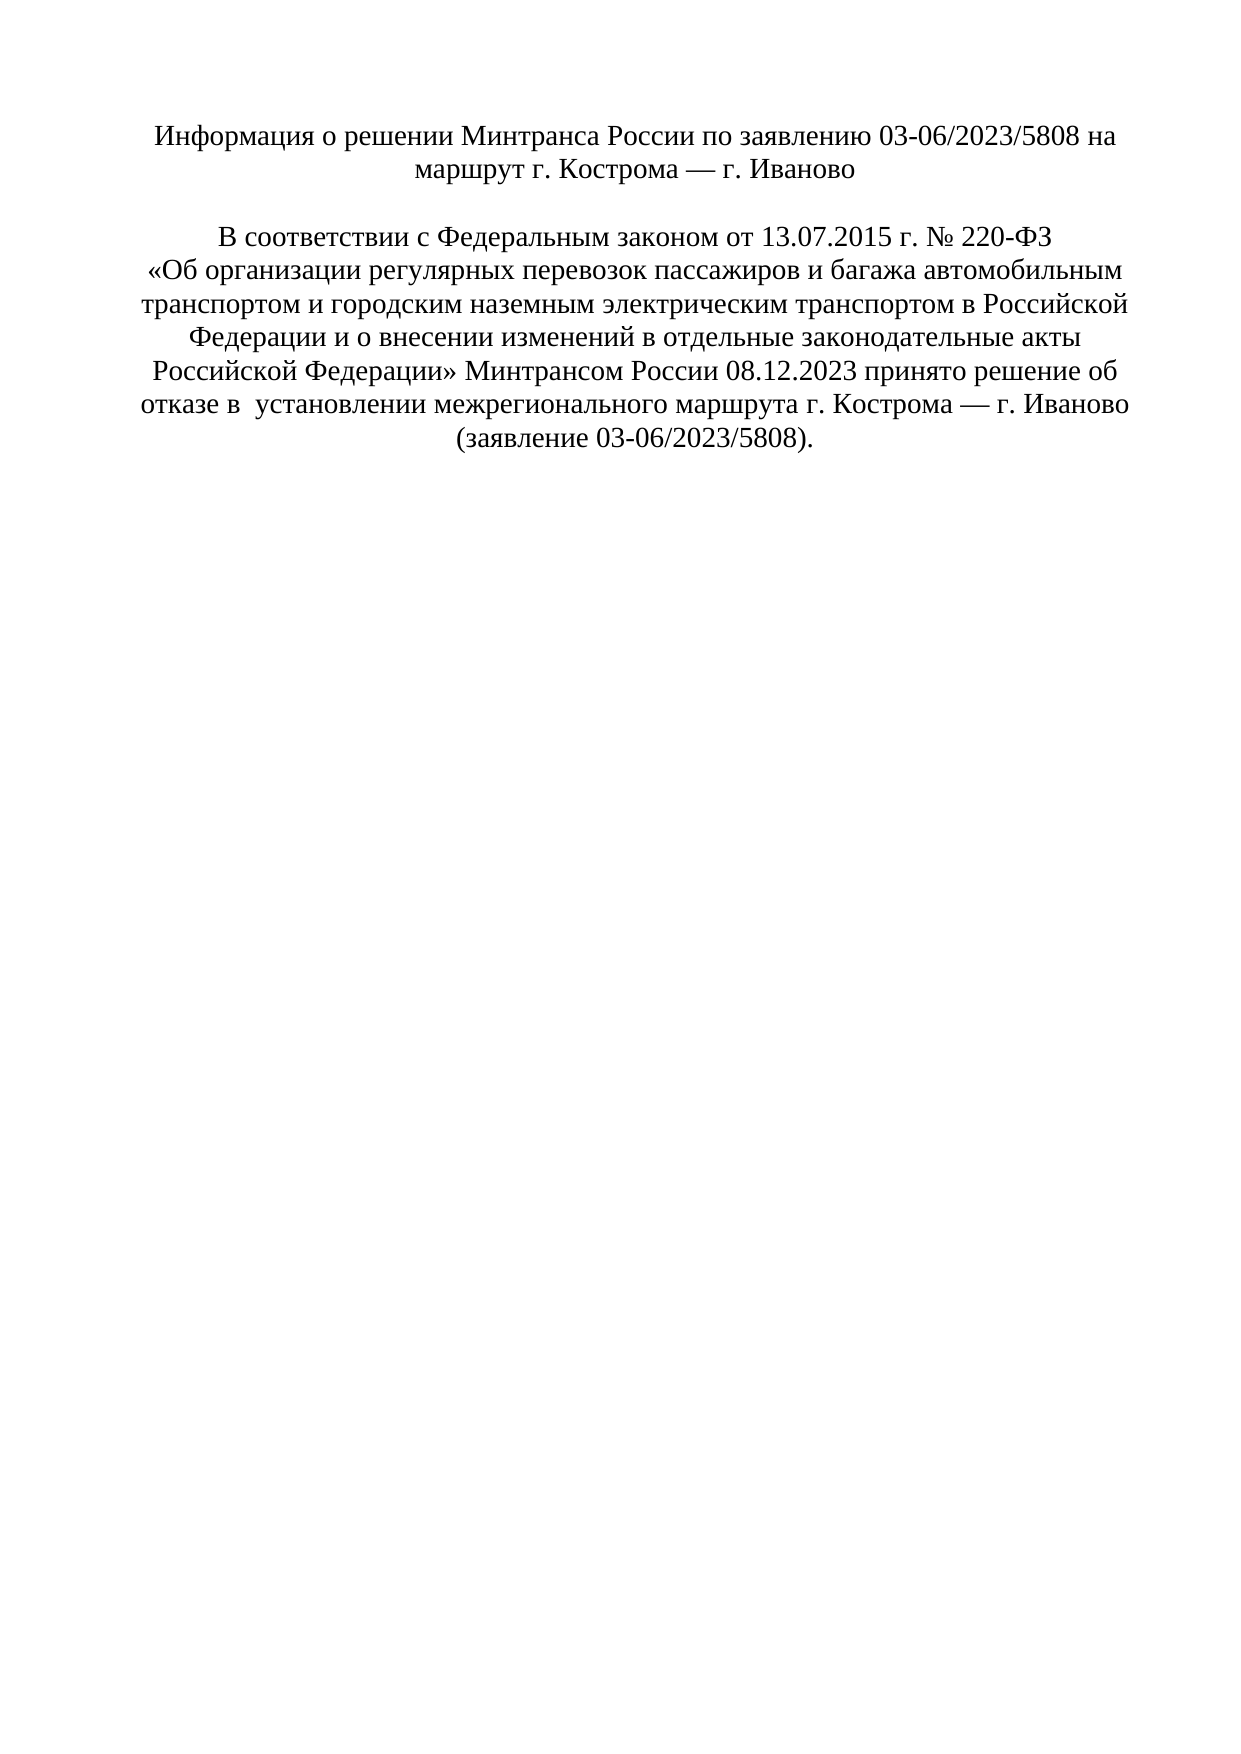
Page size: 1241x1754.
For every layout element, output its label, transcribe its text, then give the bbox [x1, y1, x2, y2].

text В соответствии с Федеральным законом от 13.07.2015 г. № 220-ФЗ «Об организации регулярных перевозок пассажиров и багажа автомобильным транспортом и городским наземным электрическим транспортом в Российской Федерации и о внесении изменений в отдельные законодательные акты Российской Федерации» Минтрансом России 08.12.2023 принято решение об отказе в установлении межрегионального маршрута г. Кострома — г. Иваново (заявление 03-06/2023/5808). [118, 219, 1152, 453]
text Информация о решении Минтранса России по заявлению 03-06/2023/5808 на маршрут г. Кострома — г. Иваново [118, 118, 1152, 185]
